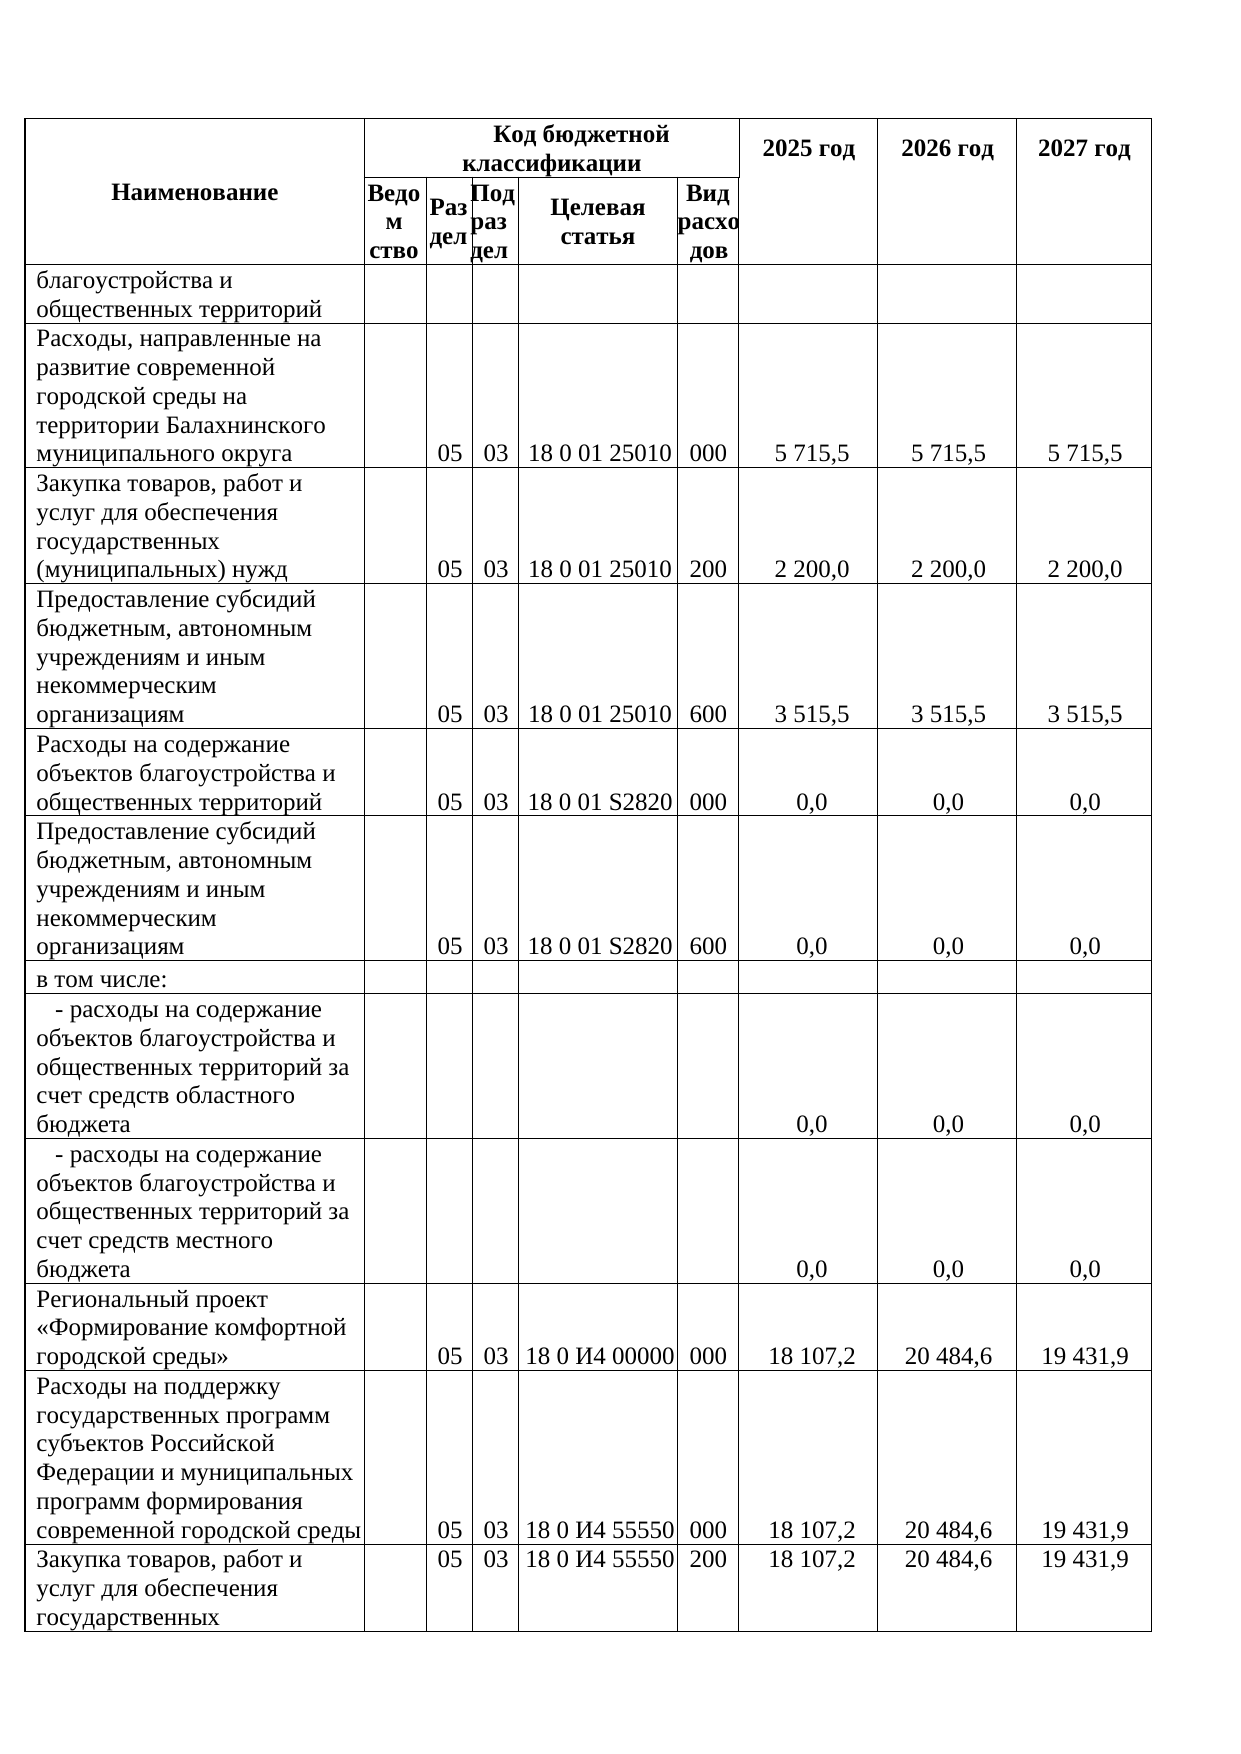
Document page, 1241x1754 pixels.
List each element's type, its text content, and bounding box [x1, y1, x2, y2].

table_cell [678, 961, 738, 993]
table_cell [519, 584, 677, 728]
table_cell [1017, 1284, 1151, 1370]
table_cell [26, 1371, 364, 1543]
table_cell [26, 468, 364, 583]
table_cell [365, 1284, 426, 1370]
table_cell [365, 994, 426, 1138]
table_header Наименование [26, 119, 364, 264]
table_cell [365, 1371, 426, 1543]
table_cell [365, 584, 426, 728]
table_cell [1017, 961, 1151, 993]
table_header 2025 год [740, 119, 877, 177]
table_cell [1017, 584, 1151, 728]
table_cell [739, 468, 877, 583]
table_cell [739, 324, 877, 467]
table_cell Раз дел [427, 178, 472, 264]
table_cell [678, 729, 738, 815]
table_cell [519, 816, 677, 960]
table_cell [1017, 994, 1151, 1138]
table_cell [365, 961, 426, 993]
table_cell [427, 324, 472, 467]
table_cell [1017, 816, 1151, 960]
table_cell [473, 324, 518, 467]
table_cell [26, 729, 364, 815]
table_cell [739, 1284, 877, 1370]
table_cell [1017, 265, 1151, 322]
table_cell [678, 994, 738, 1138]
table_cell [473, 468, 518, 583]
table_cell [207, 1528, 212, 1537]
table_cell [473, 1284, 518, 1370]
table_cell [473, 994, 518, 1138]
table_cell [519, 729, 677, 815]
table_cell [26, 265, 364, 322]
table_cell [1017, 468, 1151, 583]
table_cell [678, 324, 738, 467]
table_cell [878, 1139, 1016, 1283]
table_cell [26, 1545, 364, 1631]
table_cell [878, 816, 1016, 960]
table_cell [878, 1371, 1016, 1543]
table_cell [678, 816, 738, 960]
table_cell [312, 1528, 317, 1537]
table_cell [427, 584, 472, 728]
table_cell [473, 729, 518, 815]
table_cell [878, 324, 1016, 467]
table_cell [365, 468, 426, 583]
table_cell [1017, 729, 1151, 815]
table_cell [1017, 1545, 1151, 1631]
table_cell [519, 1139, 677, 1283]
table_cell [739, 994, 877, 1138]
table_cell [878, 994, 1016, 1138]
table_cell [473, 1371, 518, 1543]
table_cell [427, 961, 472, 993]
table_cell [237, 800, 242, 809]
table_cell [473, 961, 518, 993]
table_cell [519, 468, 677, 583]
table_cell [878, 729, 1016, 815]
table_cell Ведом ство [365, 178, 426, 264]
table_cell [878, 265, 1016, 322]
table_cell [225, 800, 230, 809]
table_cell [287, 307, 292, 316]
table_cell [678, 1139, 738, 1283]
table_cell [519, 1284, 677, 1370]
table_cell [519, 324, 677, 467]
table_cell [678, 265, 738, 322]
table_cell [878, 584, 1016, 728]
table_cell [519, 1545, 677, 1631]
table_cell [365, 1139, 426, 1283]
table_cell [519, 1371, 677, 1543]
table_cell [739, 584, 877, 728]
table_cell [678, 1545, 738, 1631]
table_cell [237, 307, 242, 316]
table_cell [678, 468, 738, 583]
table_cell [1017, 177, 1151, 264]
table_header 2027 год [1017, 119, 1151, 177]
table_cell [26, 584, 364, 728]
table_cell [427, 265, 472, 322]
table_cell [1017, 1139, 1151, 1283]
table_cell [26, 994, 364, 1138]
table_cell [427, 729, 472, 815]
table_header Код бюджетной классификации [365, 119, 739, 177]
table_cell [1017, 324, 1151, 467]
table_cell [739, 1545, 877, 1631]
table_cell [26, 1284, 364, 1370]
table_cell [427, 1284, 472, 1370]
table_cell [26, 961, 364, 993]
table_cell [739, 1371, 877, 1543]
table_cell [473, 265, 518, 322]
table_cell Целевая статья [519, 178, 677, 264]
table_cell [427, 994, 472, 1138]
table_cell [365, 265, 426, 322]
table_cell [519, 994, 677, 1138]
table_cell [739, 177, 877, 264]
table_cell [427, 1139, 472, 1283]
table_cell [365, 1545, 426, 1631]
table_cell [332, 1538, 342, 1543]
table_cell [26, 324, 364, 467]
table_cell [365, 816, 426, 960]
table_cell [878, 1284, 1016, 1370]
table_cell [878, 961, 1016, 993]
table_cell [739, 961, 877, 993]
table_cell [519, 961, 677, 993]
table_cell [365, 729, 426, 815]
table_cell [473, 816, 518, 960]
table_header 2026 год [878, 119, 1016, 177]
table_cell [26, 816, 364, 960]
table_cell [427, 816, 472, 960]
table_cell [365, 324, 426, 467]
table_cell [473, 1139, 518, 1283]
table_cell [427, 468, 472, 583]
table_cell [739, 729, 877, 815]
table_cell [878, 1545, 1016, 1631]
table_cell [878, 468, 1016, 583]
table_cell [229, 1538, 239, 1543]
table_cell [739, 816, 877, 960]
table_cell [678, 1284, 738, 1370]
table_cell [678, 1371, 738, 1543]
table_cell Под раз дел [473, 178, 518, 264]
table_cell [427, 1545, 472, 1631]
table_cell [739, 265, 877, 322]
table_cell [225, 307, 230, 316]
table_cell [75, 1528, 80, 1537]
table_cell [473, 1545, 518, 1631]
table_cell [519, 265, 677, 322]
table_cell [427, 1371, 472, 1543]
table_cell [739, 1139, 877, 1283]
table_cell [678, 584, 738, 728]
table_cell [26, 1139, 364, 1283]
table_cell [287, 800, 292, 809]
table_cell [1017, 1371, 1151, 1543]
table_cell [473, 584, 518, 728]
table_cell Вид расходов [678, 178, 738, 264]
table_cell [878, 177, 1016, 264]
